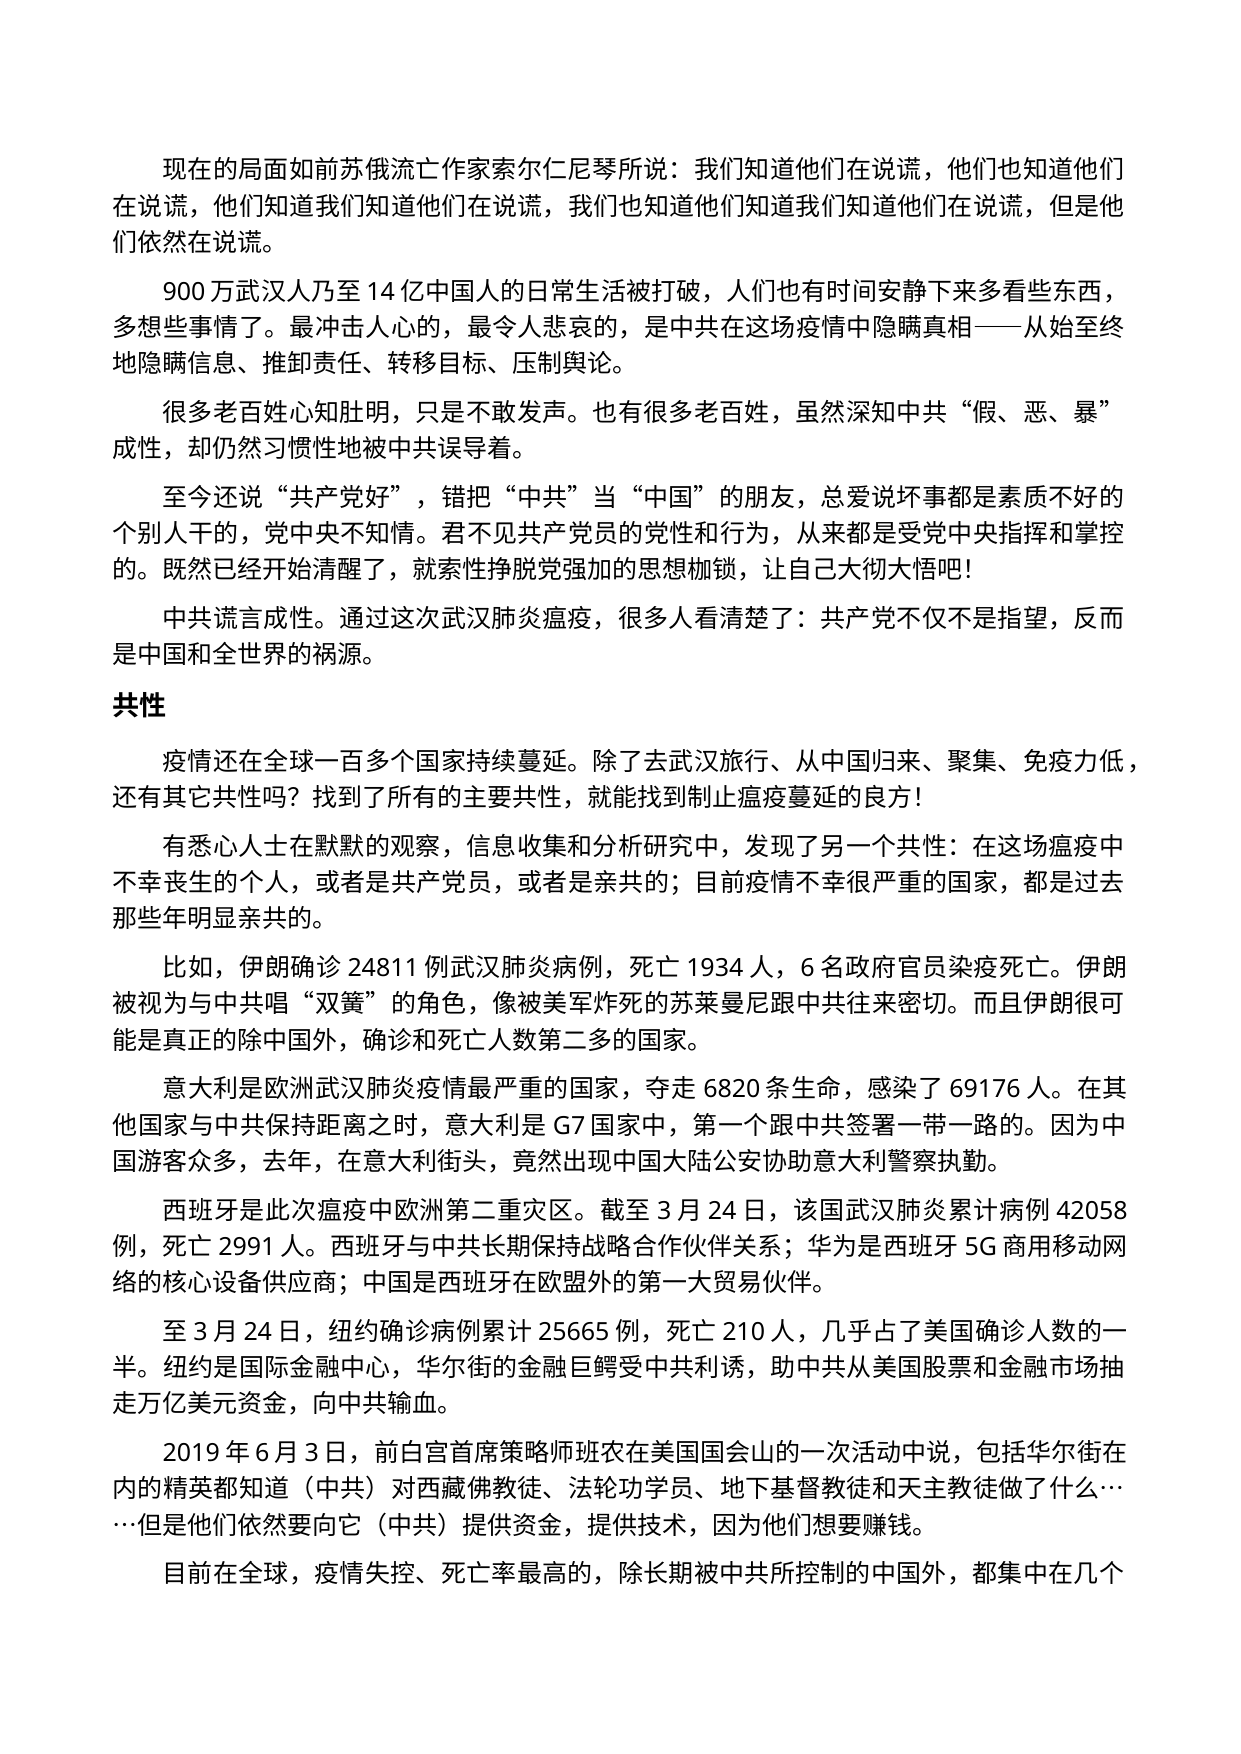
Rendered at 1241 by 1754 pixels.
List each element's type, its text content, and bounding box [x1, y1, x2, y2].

text 很多老百姓心知肚明，只是不敢发声。也有很多老百姓，虽然深知中共“假、恶、暴”成性，却仍然习惯性地被中共误导着。 [112, 392, 1128, 465]
text 比如，伊朗确诊24811例武汉肺炎病例，死亡1934人，6名政府官员染疫死亡。伊朗被视为与中共唱“双簧”的角色，像被美军炸死的苏莱曼尼跟中共往来密切。而且伊朗很可能是真正的除中国外，确诊和死亡人数第二多的国家。 [112, 948, 1128, 1056]
text 至3月24日，纽约确诊病例累计25665例，死亡210人，几乎占了美国确诊人数的一半。纽约是国际金融中心，华尔街的金融巨鳄受中共利诱，助中共从美国股票和金融市场抽走万亿美元资金，向中共输血。 [112, 1311, 1128, 1420]
text 中共谎言成性。通过这次武汉肺炎瘟疫，很多人看清楚了：共产党不仅不是指望，反而是中国和全世界的祸源。 [112, 599, 1128, 671]
text 有悉心人士在默默的观察，信息收集和分析研究中，发现了另一个共性：在这场瘟疫中不幸丧生的个人，或者是共产党员，或者是亲共的；目前疫情不幸很严重的国家，都是过去那些年明显亲共的。 [112, 826, 1128, 935]
text 意大利是欧洲武汉肺炎疫情最严重的国家，夺走6820条生命，感染了69176人。在其他国家与中共保持距离之时，意大利是G7国家中，第一个跟中共签署一带一路的。因为中国游客众多，去年，在意大利街头，竟然出现中国大陆公安协助意大利警察执勤。 [112, 1069, 1128, 1178]
text 西班牙是此次瘟疫中欧洲第二重灾区。截至3月24日，该国武汉肺炎累计病例42058例，死亡2991人。西班牙与中共长期保持战略合作伙伴关系；华为是西班牙5G商用移动网络的核心设备供应商；中国是西班牙在欧盟外的第一大贸易伙伴。 [112, 1190, 1128, 1299]
text 900万武汉人乃至14亿中国人的日常生活被打破，人们也有时间安静下来多看些东西，多想些事情了。最冲击人心的，最令人悲哀的，是中共在这场疫情中隐瞒真相——从始至终地隐瞒信息、推卸责任、转移目标、压制舆论。 [112, 271, 1128, 380]
text 疫情还在全球一百多个国家持续蔓延。除了去武汉旅行、从中国归来、聚集、免疫力低，还有其它共性吗？找到了所有的主要共性，就能找到制止瘟疫蔓延的良方！ [112, 741, 1128, 814]
text 至今还说“共产党好”，错把“中共”当“中国”的朋友，总爱说坏事都是素质不好的个别人干的，党中央不知情。君不见共产党员的党性和行为，从来都是受党中央指挥和掌控的。既然已经开始清醒了，就索性挣脱党强加的思想枷锁，让自己大彻大悟吧！ [112, 477, 1128, 586]
text 共性 [112, 684, 1128, 723]
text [112, 1554, 1128, 1590]
text 现在的局面如前苏俄流亡作家索尔仁尼琴所说：我们知道他们在说谎，他们也知道他们在说谎，他们知道我们知道他们在说谎，我们也知道他们知道我们知道他们在说谎，但是他们依然在说谎。 [112, 150, 1128, 259]
text 2019年6月3日，前白宫首席策略师班农在美国国会山的一次活动中说，包括华尔街在内的精英都知道（中共）对西藏佛教徒、法轮功学员、地下基督教徒和天主教徒做了什么……但是他们依然要向它（中共）提供资金，提供技术，因为他们想要赚钱。 [112, 1433, 1128, 1541]
